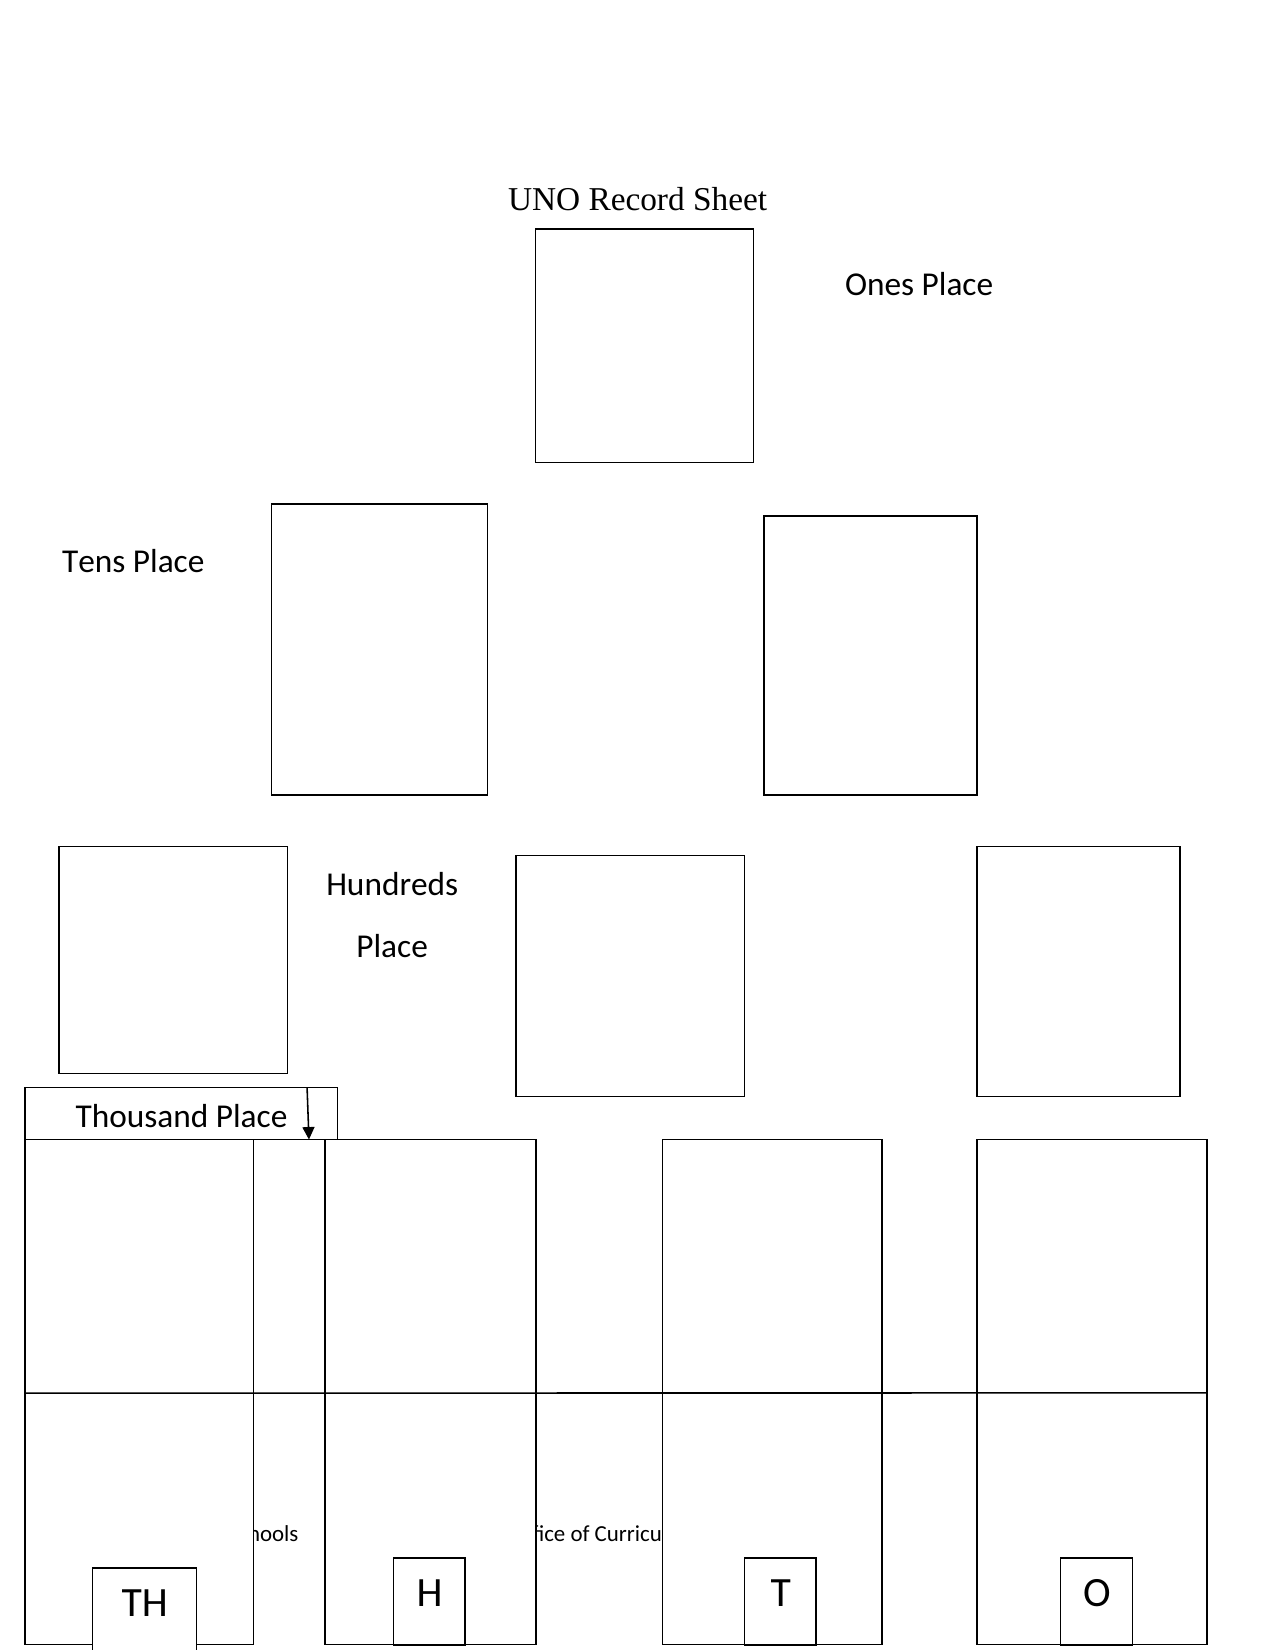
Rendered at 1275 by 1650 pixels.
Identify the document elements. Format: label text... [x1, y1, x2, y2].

text UNO Record Sheet [75, 179, 1200, 217]
